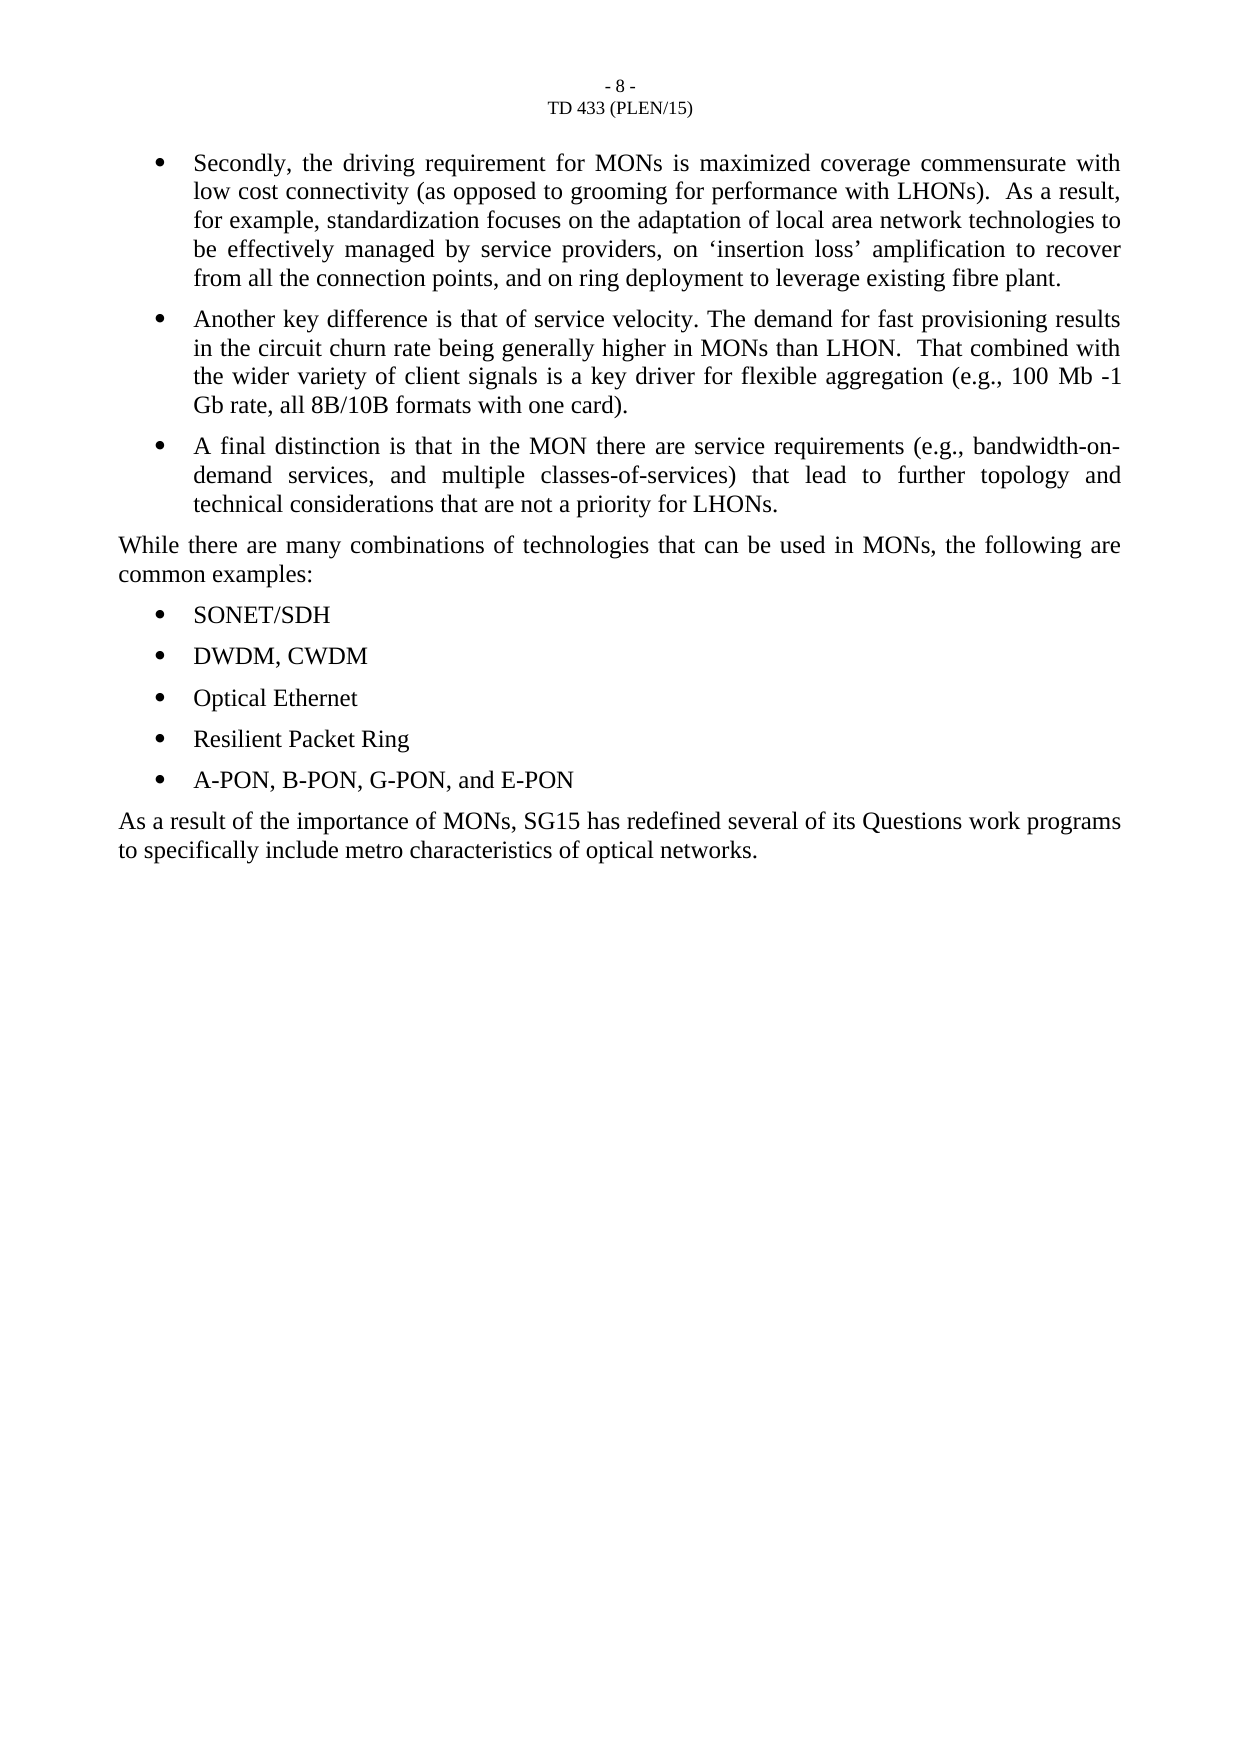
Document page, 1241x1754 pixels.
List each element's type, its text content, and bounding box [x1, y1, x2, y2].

text While there are many combinations of technologies that can be used in , the following are common examples: [118, 530, 1122, 588]
list A final distinction is that in the MON there are service requirements (e.g., bandwidth-on-demand services, and multiple classes-of-services) that lead to further topology and technical considerations that are not a priority for LHONs. [156, 431, 1122, 518]
list Resilient Packet Ring [156, 724, 1122, 753]
list A-PON, B-PON, G-PON, and E-PON [156, 765, 1122, 794]
list Another key difference is that of service velocity. The demand for fast provisioning results in the circuit churn rate being generally higher in than LHON. That combined with the wider variety of client signals is a key driver for flexible aggregation (e.g., 100 Mb -1 Gb rate, all 8B/10B formats with one card). [156, 304, 1122, 419]
list SONET/SDH [156, 600, 1122, 629]
text As a result of the importance of , SG15 has redefined several of its Questions work programs to specifically include metro characteristics of optical networks. [118, 806, 1122, 864]
list Optical Ethernet [156, 683, 1122, 711]
list DWDM, CWDM [156, 641, 1122, 670]
list Secondly, the driving requirement for is maximized coverage commensurate with low cost connectivity (as opposed to grooming for performance with LHONs). As a result, for example, standardization focuses on the adaptation of local area network technologies to be effectively managed by service providers, on ‘insertion loss’ amplification to recover from all the connection points, and on ring deployment to leverage existing fibre plant. [156, 148, 1122, 291]
